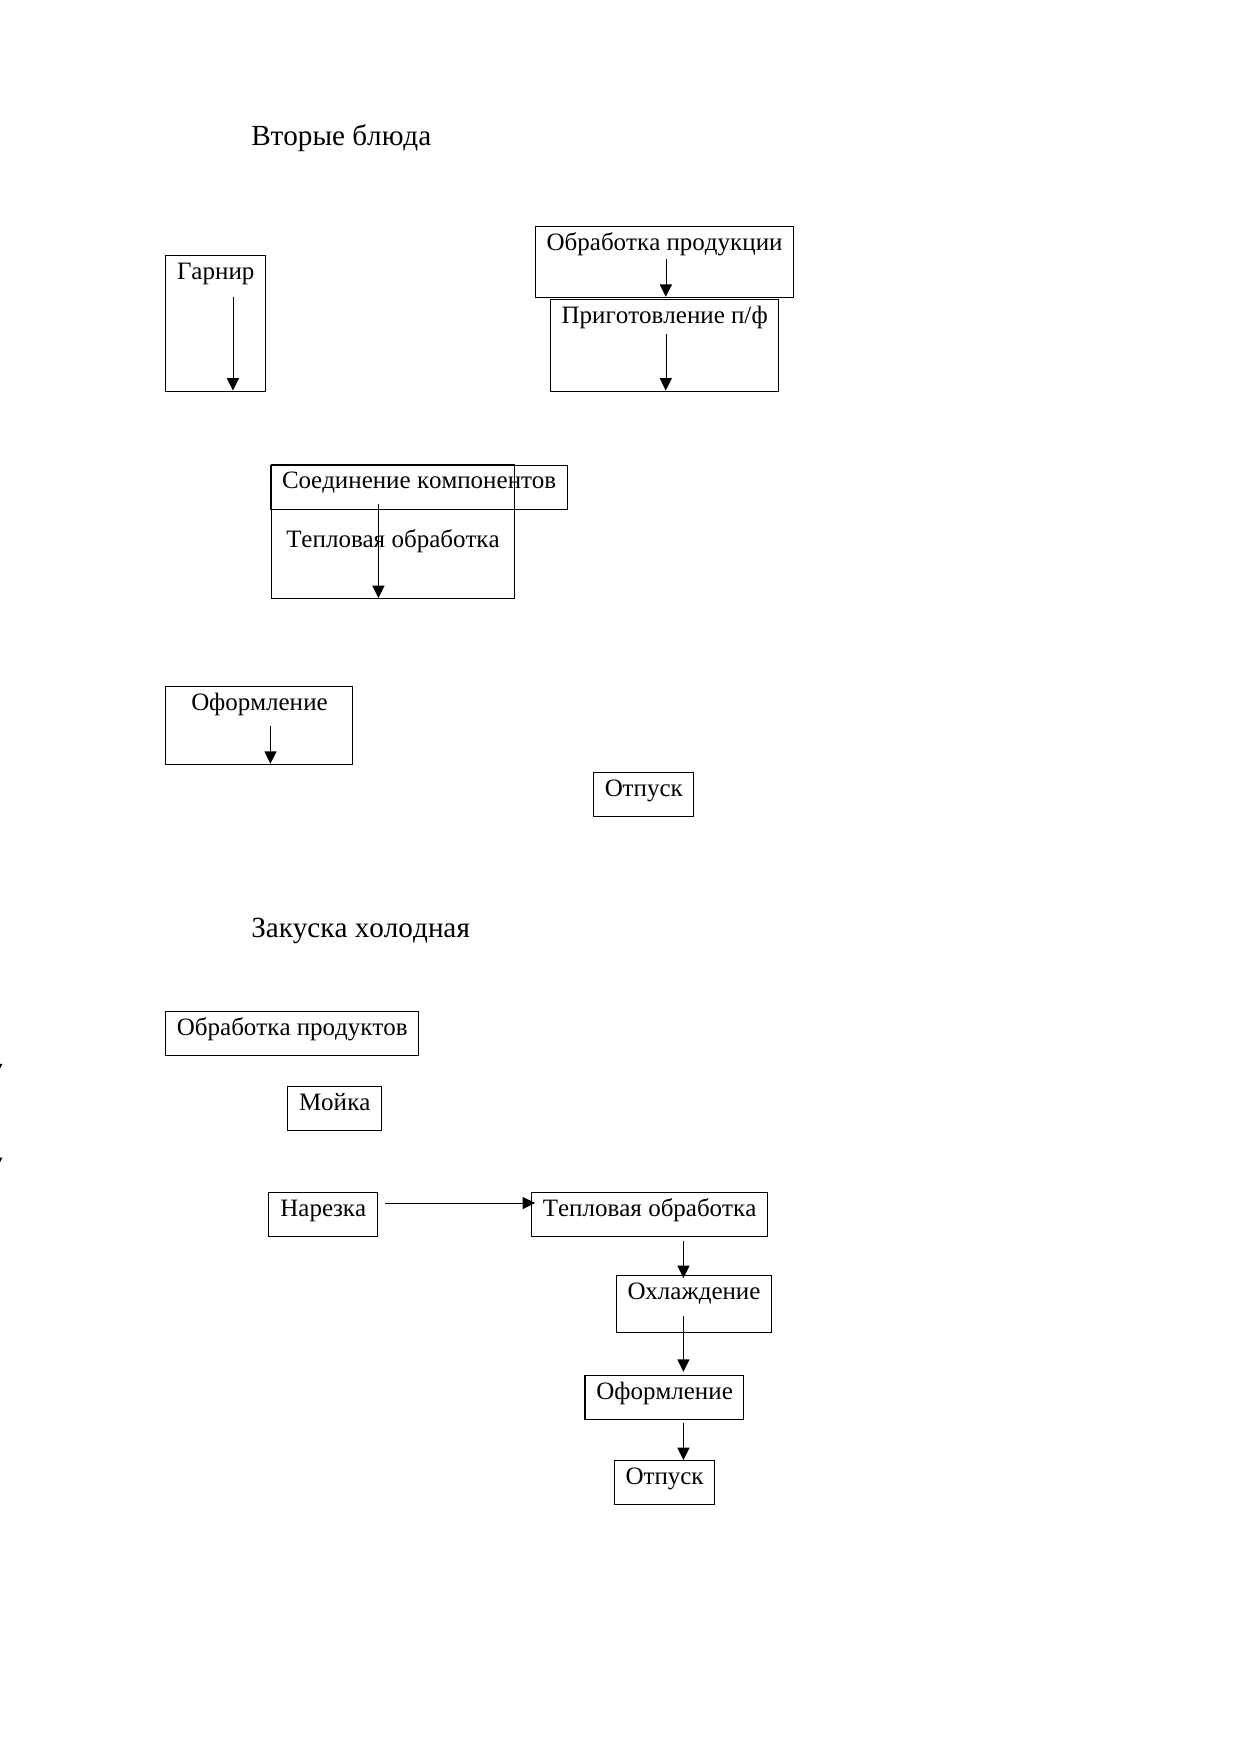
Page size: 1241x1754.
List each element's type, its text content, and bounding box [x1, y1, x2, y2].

table_header Тепловая обработка [532, 1193, 767, 1236]
table_header Отпуск [594, 773, 693, 816]
table_header Тепловая обработка [379, 510, 514, 598]
table_header Нарезка [269, 1193, 377, 1236]
table_header Соединение компонентов [271, 466, 567, 509]
table_header Приготовление п/ф [551, 300, 778, 391]
text Вторые блюда [177, 118, 1152, 152]
table_header Обработка продуктов [166, 1012, 418, 1055]
table_header Оформление [586, 1376, 743, 1419]
table_header Гарнир [166, 256, 265, 391]
table_header Обработка продукции [536, 227, 793, 297]
table_header Охлаждение [617, 1276, 771, 1332]
table_header Тепловая обработка [272, 510, 378, 598]
table_header Отпуск [615, 1461, 714, 1504]
text Закуска холодная [251, 910, 1152, 944]
table_header Мойка [288, 1087, 381, 1130]
table_header Оформление [166, 687, 352, 764]
